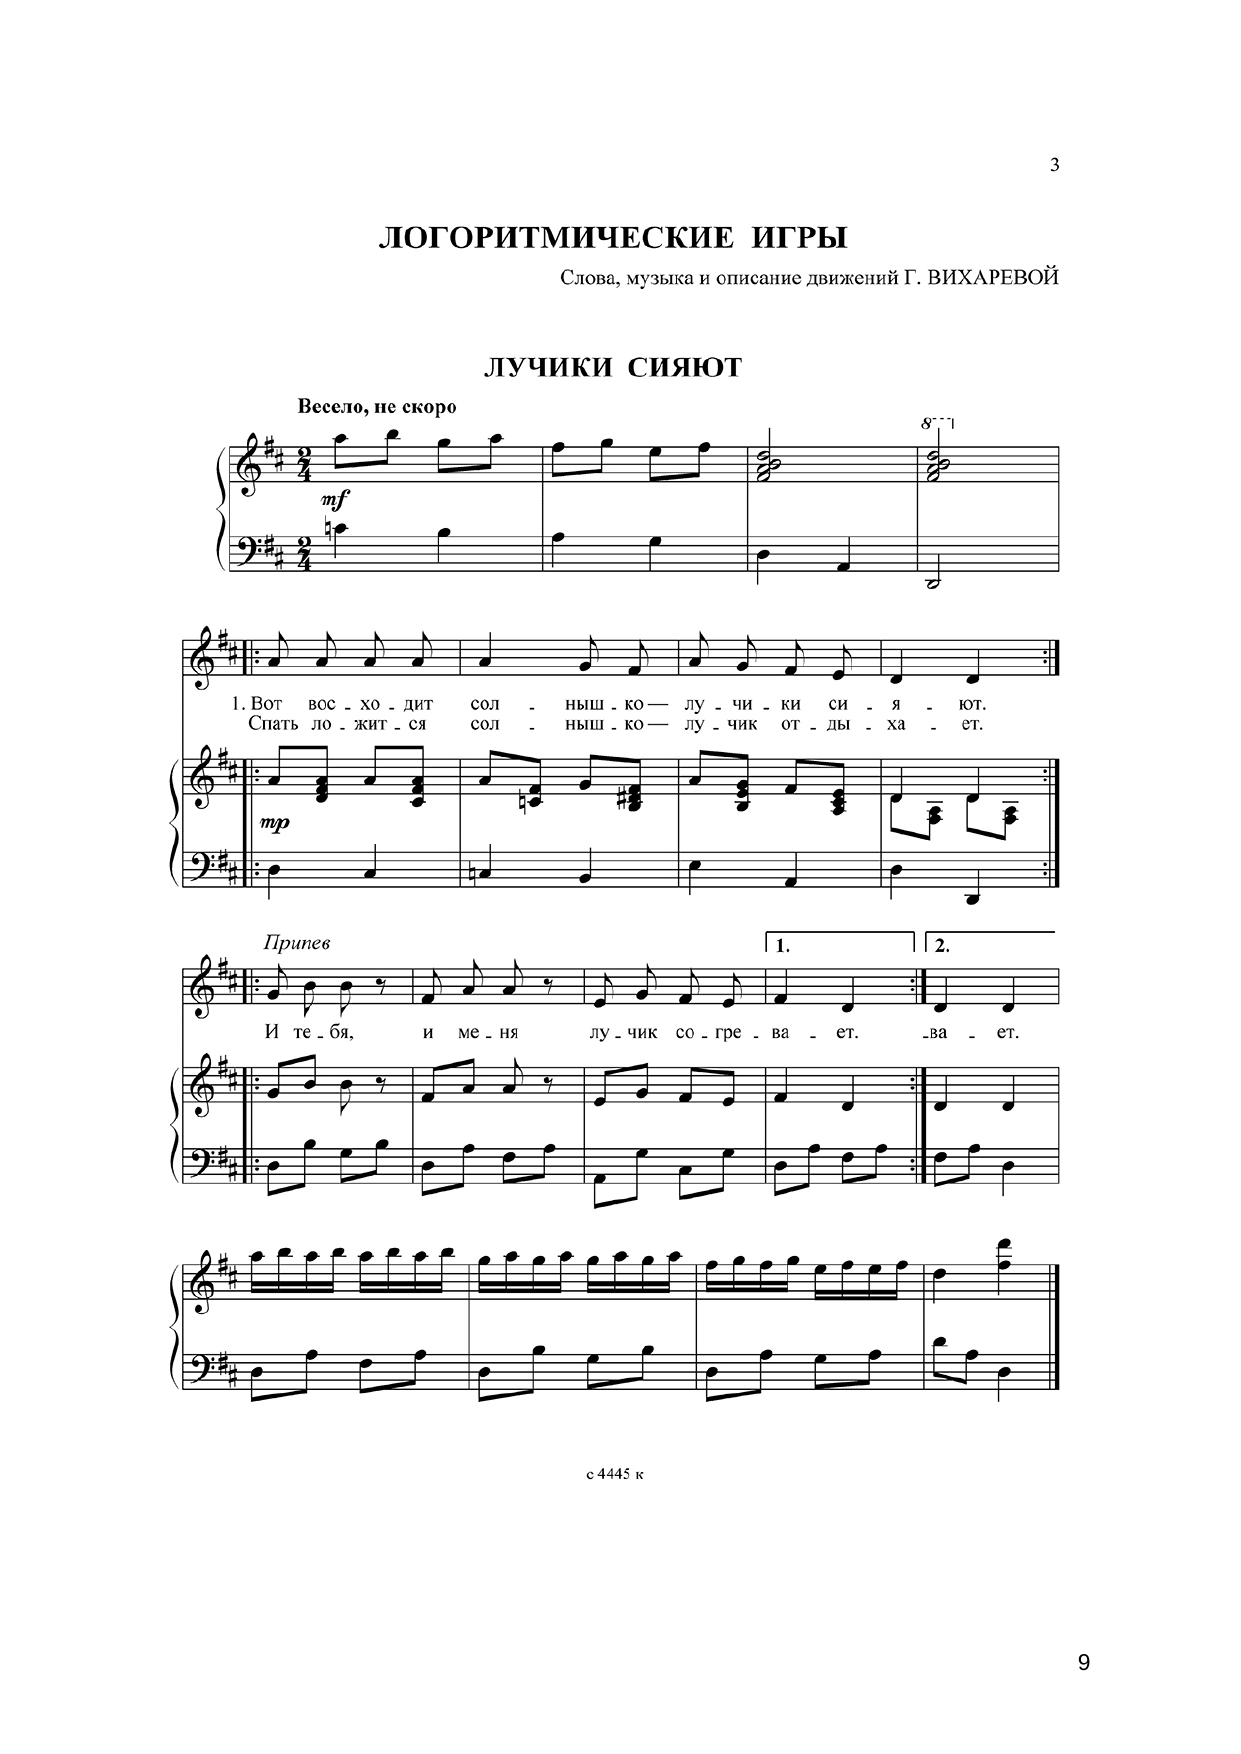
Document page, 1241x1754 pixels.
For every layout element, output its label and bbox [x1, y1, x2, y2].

picture [150, 150, 1091, 1507]
